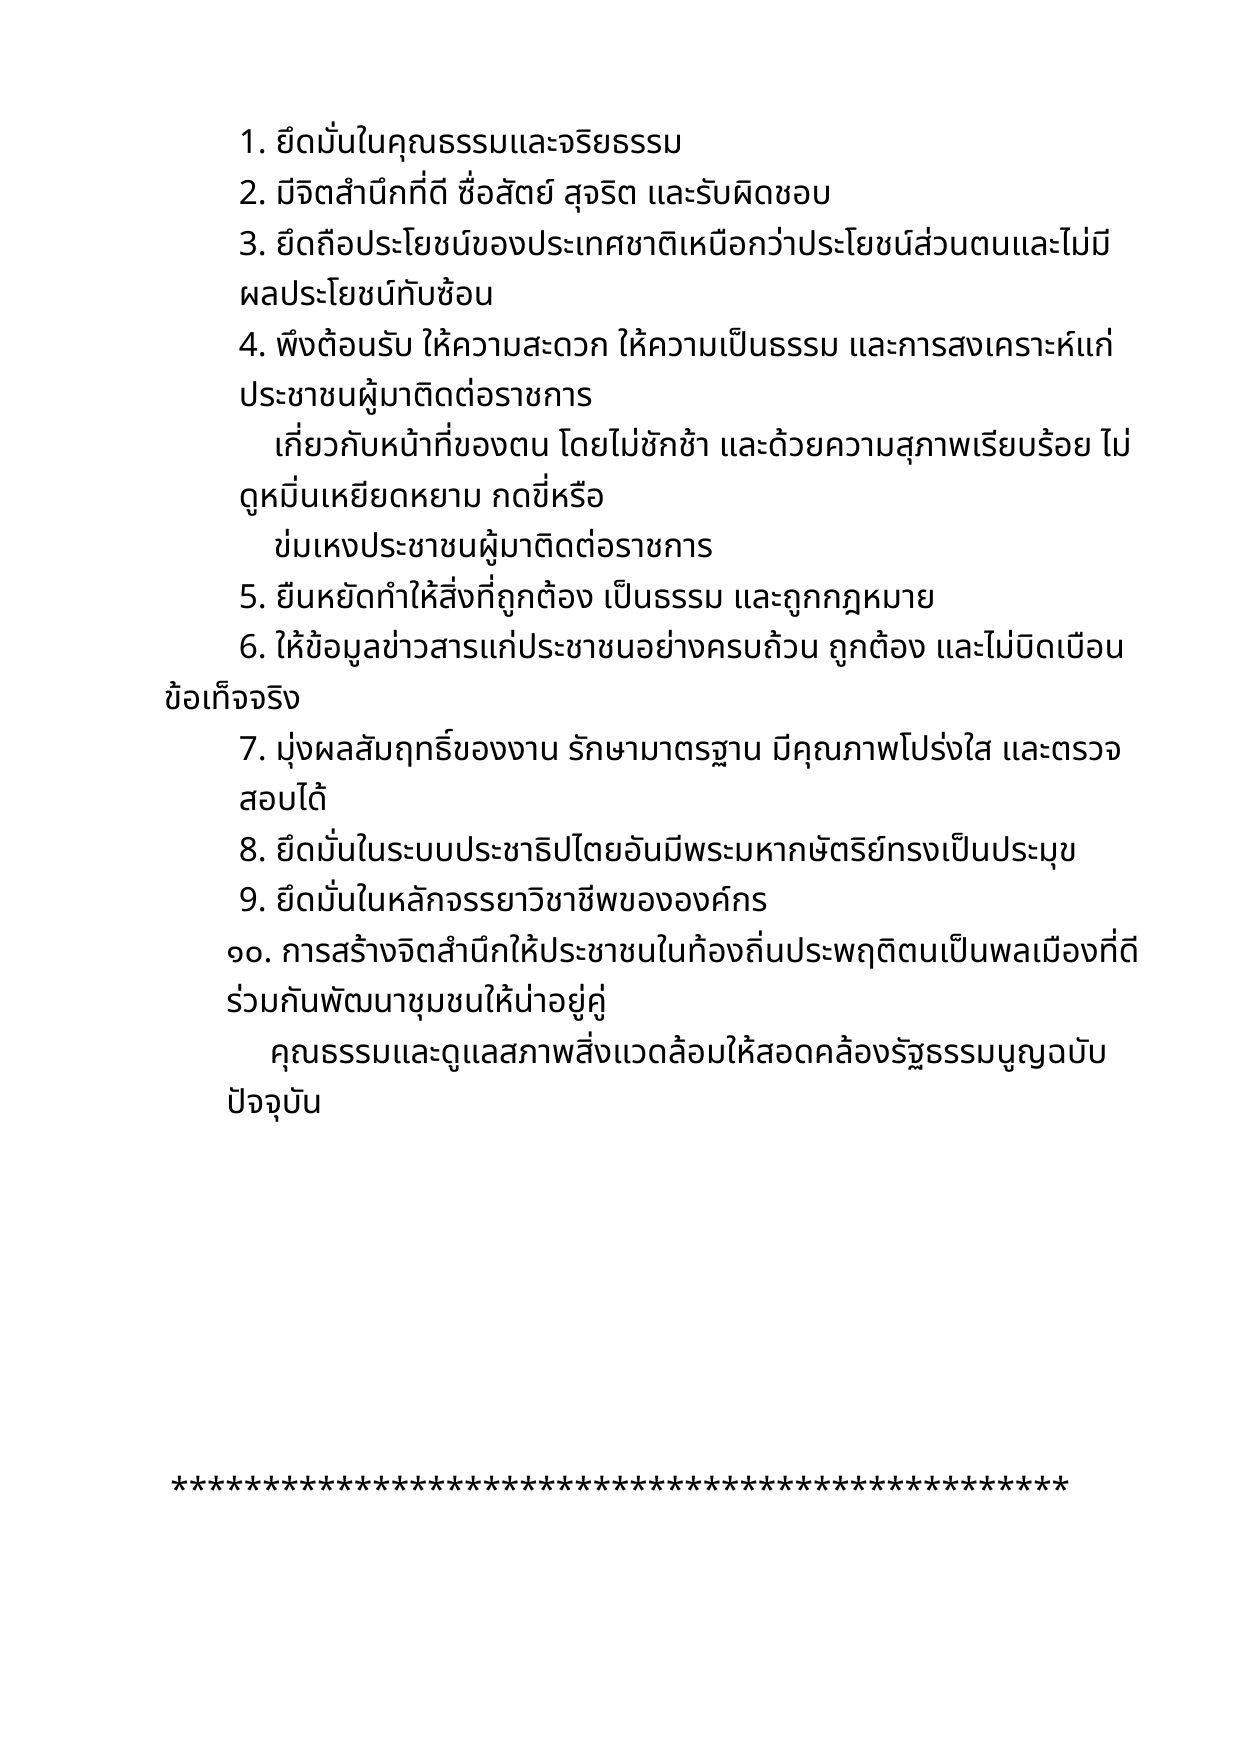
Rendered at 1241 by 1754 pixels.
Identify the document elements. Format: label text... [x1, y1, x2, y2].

text เกี่ยวกับหน้าที่ของตน โดยไม่ชักช้า และด้วยความสุภาพเรียบร้อย ไม่ดูหมิ่นเหยียดหยาม กดขี่หรือ [239, 421, 1152, 522]
text 3. ยึดถือประโยชน์ของประเทศชาติเหนือกว่าประโยชน์ส่วนตนและไม่มีผลประโยชน์ทับซ้อน [239, 219, 1152, 320]
text ข่มเหงประชาชนผู้มาติดต่อราชการ [239, 522, 1152, 573]
text 2. มีจิตสำนึกที่ดี ซื่อสัตย์ สุจริต และรับผิดชอบ [201, 169, 1152, 219]
text 6. ให้ข้อมูลข่าวสารแก่ประชาชนอย่างครบถ้วน ถูกต้อง และไม่บิดเบือนข้อเท็จจริง [164, 623, 1152, 724]
text 8. ยึดมั่นในระบบประชาธิปไตยอันมีพระมหากษัตริย์ทรงเป็นประมุข [239, 825, 1152, 876]
text 7. มุ่งผลสัมฤทธิ์ของงาน รักษามาตรฐาน มีคุณภาพโปร่งใส และตรวจสอบได้ [239, 724, 1152, 825]
text 4. พึงต้อนรับ ให้ความสะดวก ให้ความเป็นธรรม และการสงเคราะห์แก่ประชาชนผู้มาติดต่อราชการ [239, 320, 1152, 421]
text ๑๐. การสร้างจิตสำนึกให้ประชาชนในท้องถิ่นประพฤติตนเป็นพลเมืองที่ดี ร่วมกันพัฒนาชุมชนให้น่าอยู่คู่ [226, 927, 1152, 1028]
text 9. ยึดมั่นในหลักจรรยาวิชาชีพขององค์กร [239, 876, 1152, 927]
text คุณธรรมและดูแลสภาพสิ่งแวดล้อมให้สอดคล้องรัฐธรรมนูญฉบับปัจจุบัน [226, 1028, 1152, 1128]
text 5. ยืนหยัดทำให้สิ่งที่ถูกต้อง เป็นธรรม และถูกกฎหมาย [239, 573, 1152, 623]
text 1. ยึดมั่นในคุณธรรมและจริยธรรม [164, 118, 1152, 169]
text ************************************************* [89, 1466, 1152, 1511]
